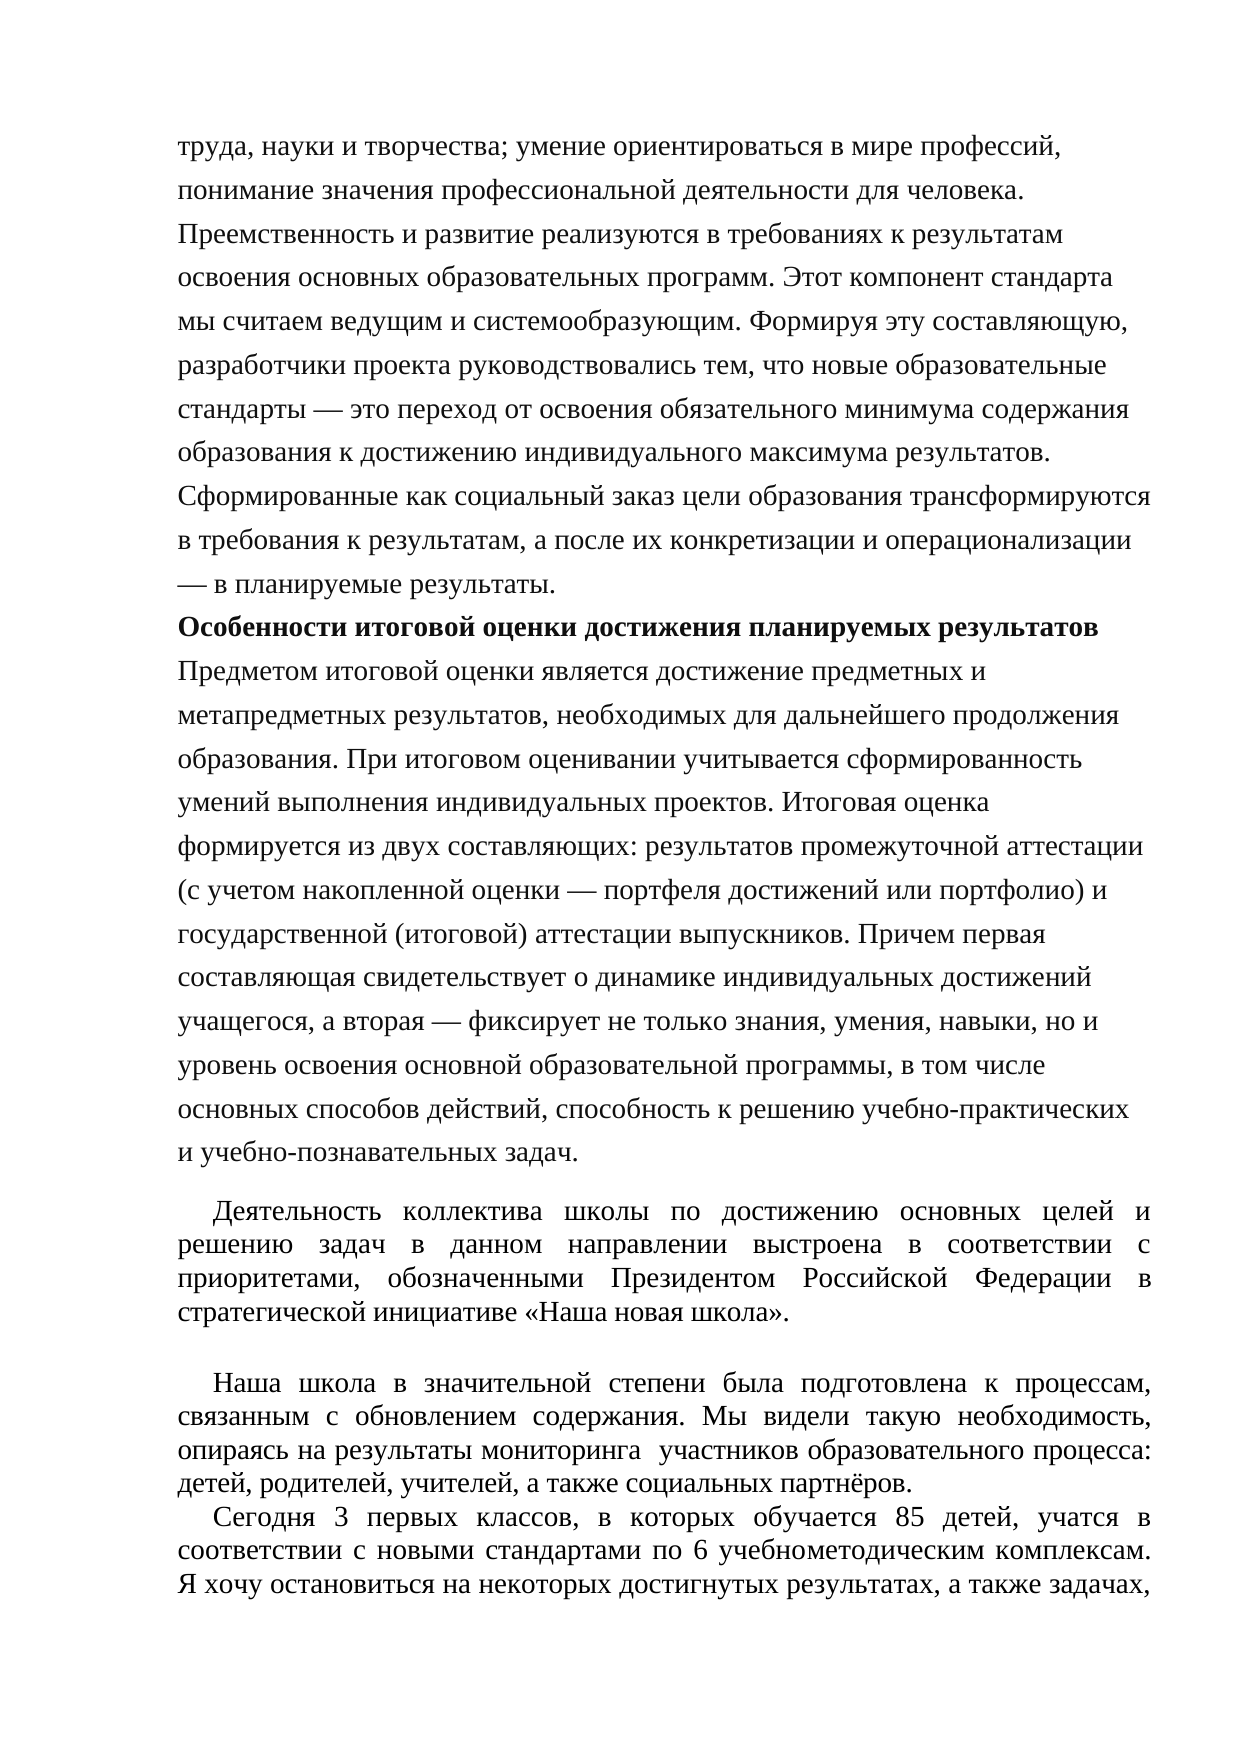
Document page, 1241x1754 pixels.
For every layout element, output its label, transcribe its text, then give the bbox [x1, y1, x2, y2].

text Преемственность и развитие реализуются в требованиях к результатам освоения основных образовательных программ. Этот компонент стандарта мы считаем ведущим и системообразующим. Формируя эту составляющую, разработчики проекта руководствовались тем, что новые образовательные стандарты — это переход от освоения обязательного минимума содержания образования к достижению индивидуального максимума результатов. Сформированные как социальный заказ цели образования трансформируются в требования к результатам, а после их конкретизации и операционализации — в планируемые результаты. [177, 206, 1152, 599]
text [177, 118, 1152, 206]
text Особенности итоговой оценки достижения планируемых результатов Предметом итоговой оценки является достижение предметных и метапредметных результатов, необходимых для дальнейшего продолжения образования. При итоговом оценивании учитывается сформированность умений выполнения индивидуальных проектов. Итоговая оценка формируется из двух составляющих: результатов промежуточной аттестации (с учетом накопленной оценки — портфеля достижений или портфолио) и государственной (итоговой) аттестации выпускников. Причем первая составляющая свидетельствует о динамике индивидуальных достижений учащегося, а вторая — фиксирует не только знания, умения, навыки, но и уровень освоения основной образовательной программы, в том числе основных способов действий, способность к решению учебно-практических и учебно-познавательных задач. [177, 599, 1152, 1168]
text Деятельность коллектива школы по достижению основных целей и решению задач в данном направлении выстроена в соответствии с приоритетами, обозначенными Президентом Российской Федерации в стратегической инициативе «Наша новая школа». [177, 1193, 1152, 1327]
text Наша школа в значительной степени была подготовлена к процессам, связанным с обновлением содержания. Мы видели такую необходимость, опираясь на результаты мониторинга участников образовательного процесса: детей, родителей, учителей, а также социальных партнёров. [177, 1365, 1152, 1499]
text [177, 1499, 1152, 1599]
